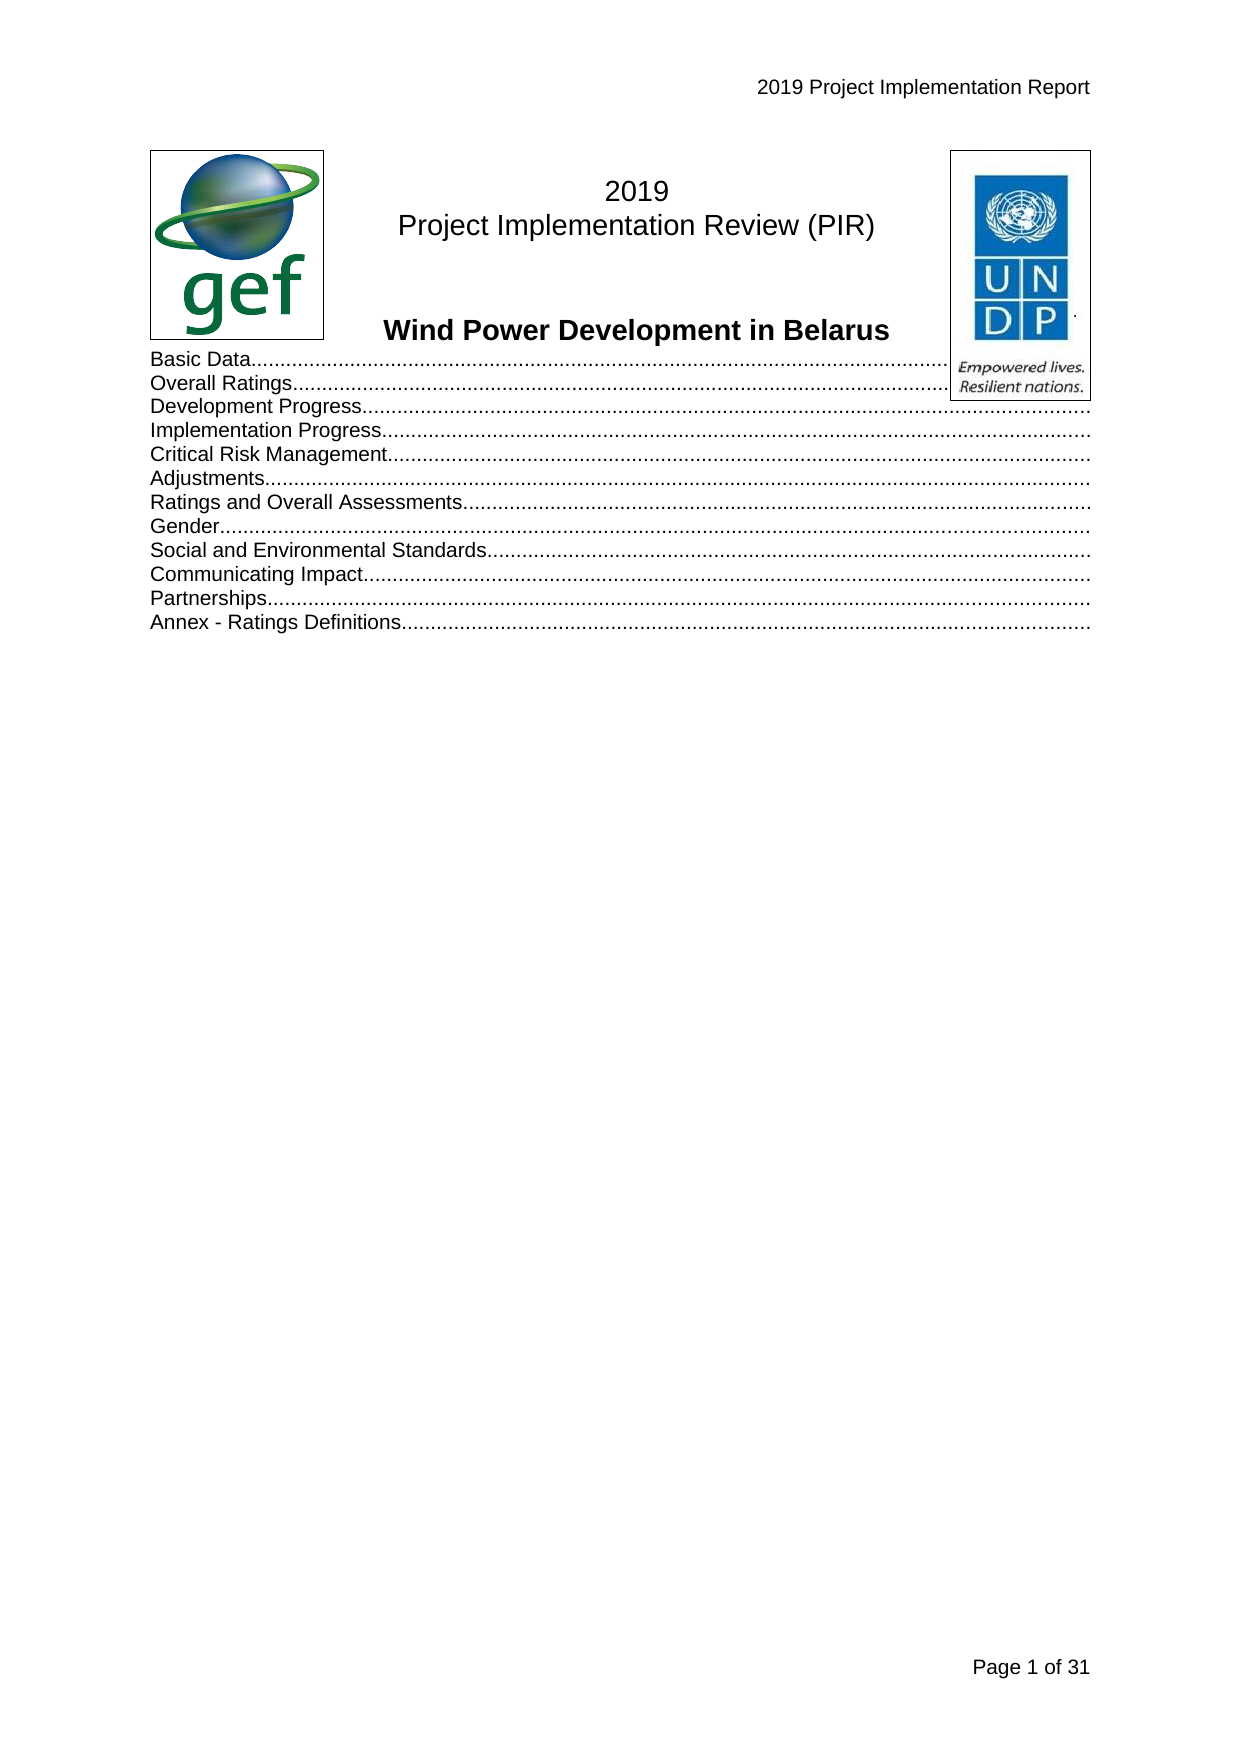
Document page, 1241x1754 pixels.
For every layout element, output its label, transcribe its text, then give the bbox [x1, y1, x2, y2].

text Overall Ratings [150, 370, 950, 394]
text Adjustments [150, 466, 1090, 490]
text Social and Environmental Standards [150, 538, 1090, 562]
text Critical Risk Management [150, 442, 1090, 466]
picture [951, 151, 1090, 400]
text Wind Power Development in Belarus [150, 313, 950, 346]
text Gender [150, 514, 1090, 538]
text Partnerships [150, 586, 1090, 610]
text Annex - Ratings Definitions [150, 610, 1090, 634]
text 2019 [324, 174, 950, 207]
text Development Progress [150, 394, 1090, 418]
text Basic Data [150, 346, 950, 370]
text Ratings and Overall Assessments [150, 490, 1090, 514]
text Project Implementation Review (PIR) [324, 207, 950, 241]
text Implementation Progress [150, 418, 1090, 442]
picture [151, 151, 323, 339]
text Communicating Impact [150, 562, 1090, 586]
